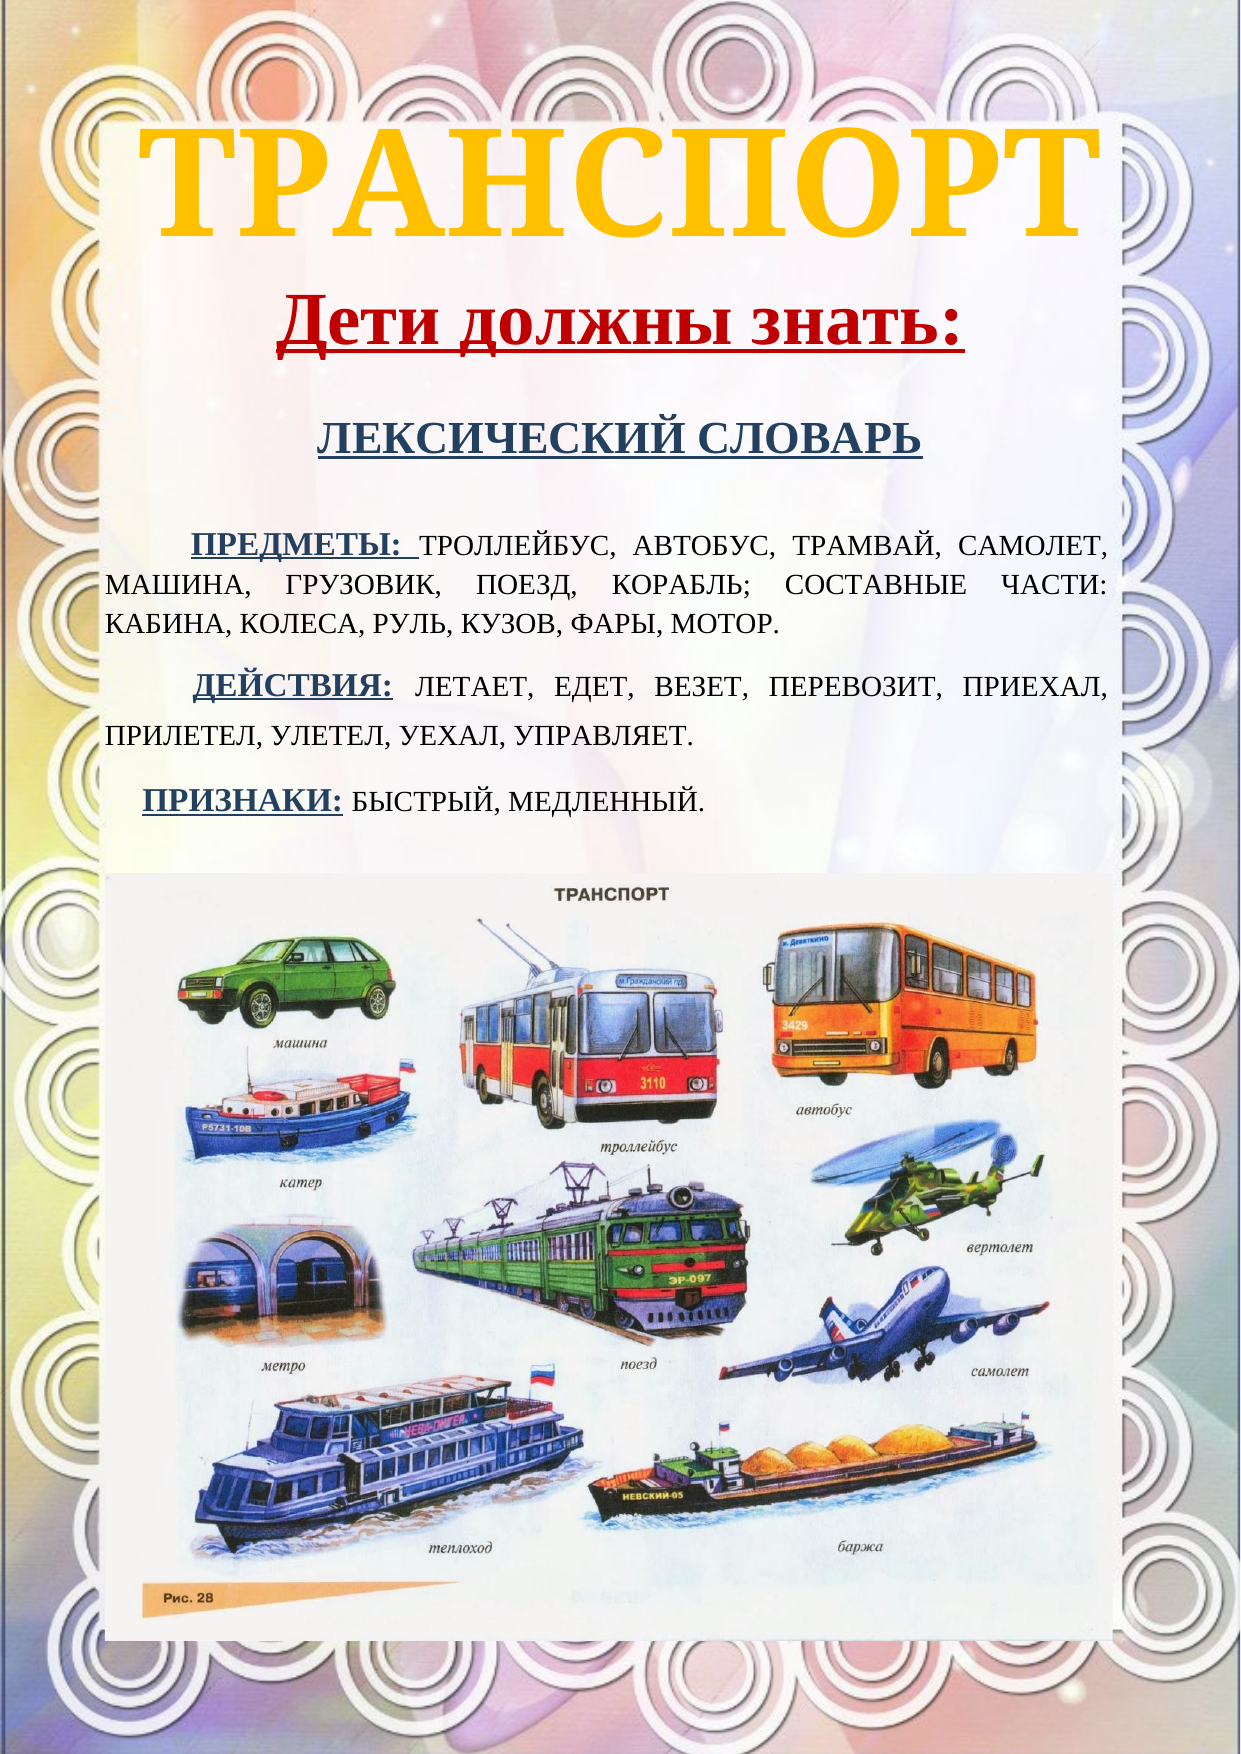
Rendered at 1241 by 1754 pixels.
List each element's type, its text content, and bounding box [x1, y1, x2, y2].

text ДЕЙСТВИЯ: ЛЕТАЕТ, ЕДЕТ, ВЕЗЕТ, ПЕРЕВОЗИТ, ПРИЕХАЛ, ПРИЛЕТЕЛ, УЛЕТЕЛ, УЕХАЛ, УПРАВЛЯЕТ. [104, 665, 1109, 753]
subtitle ЛЕКСИЧЕСКИЙ СЛОВАРЬ [75, 411, 1165, 463]
text ПРИЗНАКИ: БЫСТРЫЙ, МЕДЛЕННЫЙ. [104, 781, 1109, 819]
subtitle ТРАНСПОРТ [75, 102, 1165, 274]
text ПРЕДМЕТЫ: ТРОЛЛЕЙБУС, АВТОБУС, ТРАМВАЙ, САМОЛЕТ, МАШИНА, ГРУЗОВИК, ПОЕЗД, КОРАБЛЬ; СОСТАВНЫЕ ЧАСТИ: КАБИНА, КОЛЕСА, РУЛЬ, КУЗОВ, ФАРЫ, МОТОР. [104, 524, 1109, 639]
subtitle Дети должны знать: [75, 274, 1165, 361]
picture [0, 0, 1241, 1754]
